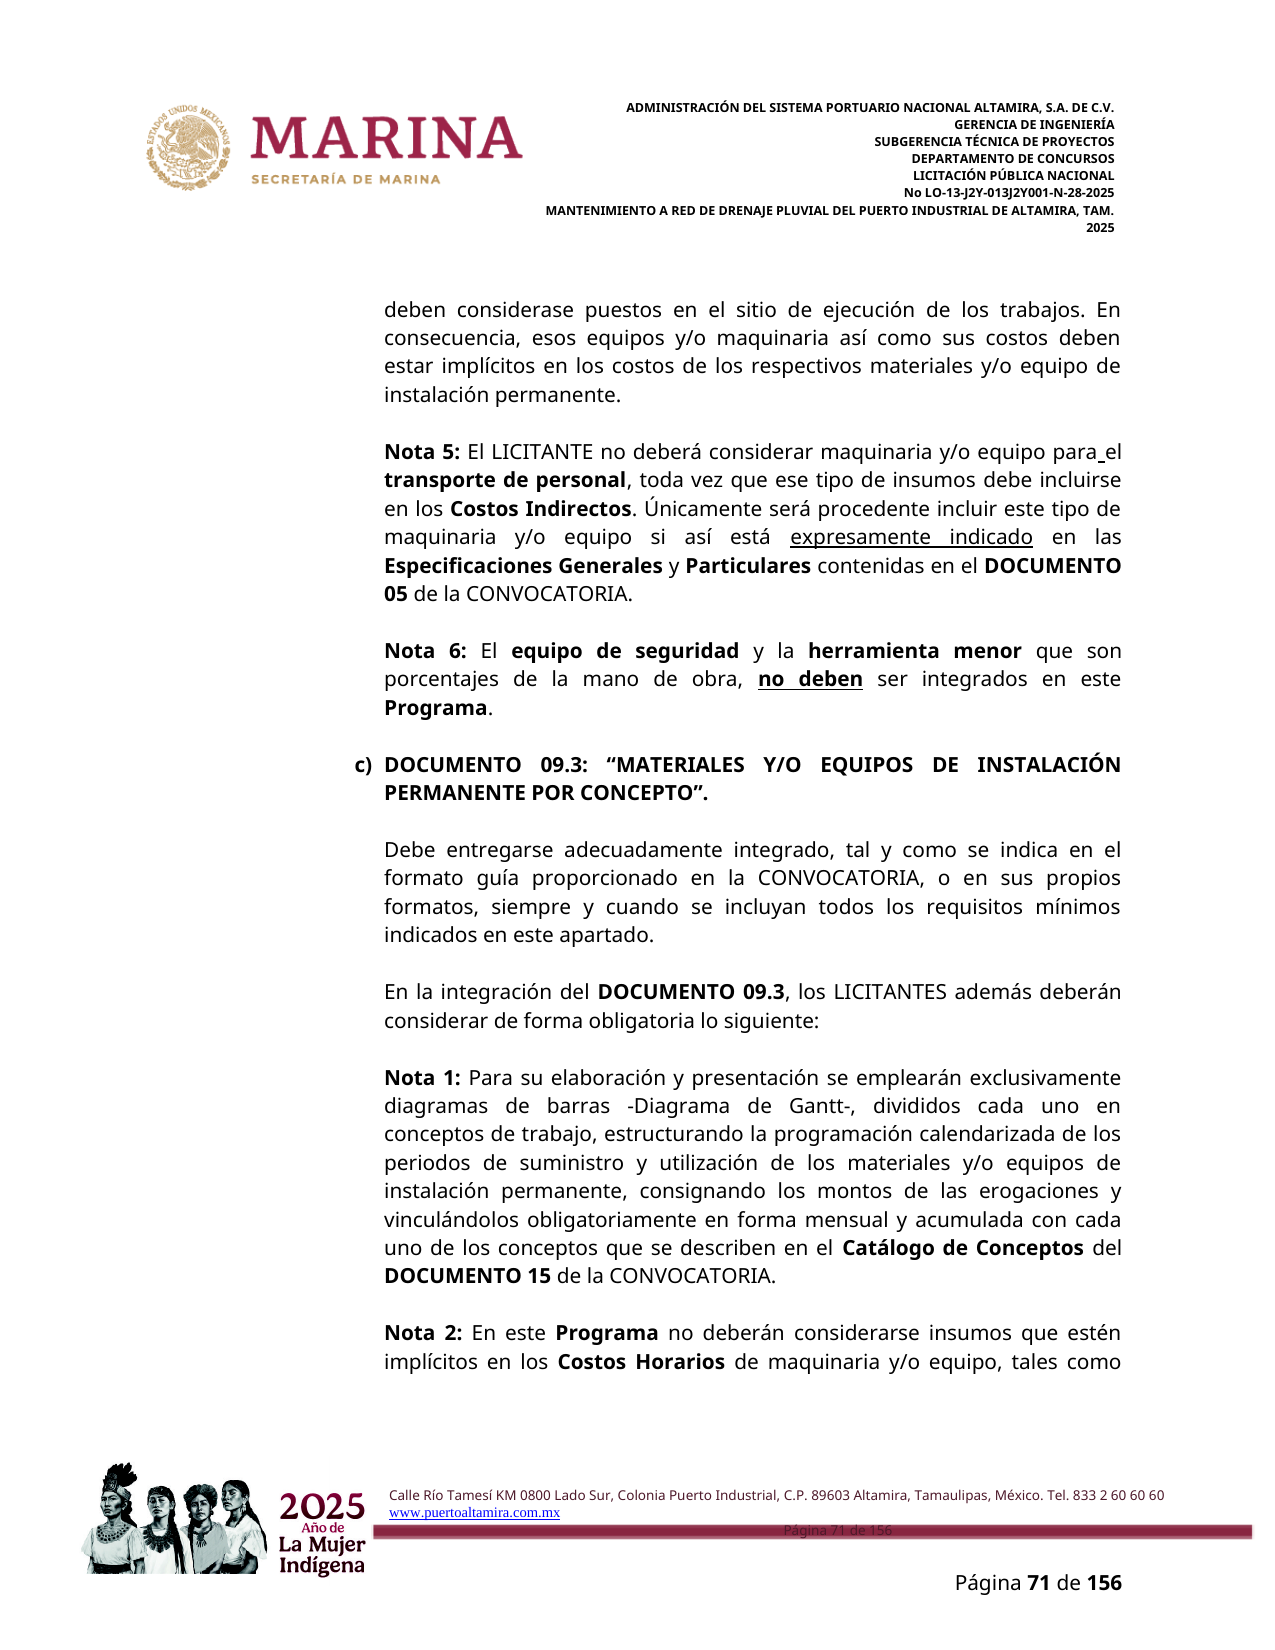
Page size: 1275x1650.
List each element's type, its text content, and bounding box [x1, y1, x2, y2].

list Nota 1: Para su elaboración y presentación se emplearán exclusivamente diagramas de barras -Diagrama de Gantt-, divididos cada uno en conceptos de trabajo, estructurando la programación calendarizada de los periodos de suministro y utilización de los materiales y/o equipos de instalación permanente, consignando los montos de las erogaciones y vinculándolos obligatoriamente en forma mensual y acumulada con cada uno de los conceptos que se describen en el Catálogo de Conceptos del DOCUMENTO 15 de la CONVOCATORIA. [384, 1063, 1122, 1290]
text En la integración del DOCUMENTO 09.3, los LICITANTES además deberán considerar de forma obligatoria lo siguiente: [384, 977, 1122, 1034]
list Debe entregarse adecuadamente integrado, tal y como se indica en el formato guía proporcionado en la CONVOCATORIA, o en sus propios formatos, siempre y cuando se incluyan todos los requisitos mínimos indicados en este apartado. [384, 835, 1122, 949]
text Nota 5: El LICITANTE no deberá considerar maquinaria y/o equipo para el transporte de personal, toda vez que ese tipo de insumos debe incluirse en los Costos Indirectos. Únicamente será procedente incluir este tipo de maquinaria y/o equipo si así está expresamente indicado en las Especificaciones Generales y Particulares contenidas en el DOCUMENTO 05 de la CONVOCATORIA. [384, 437, 1122, 608]
list Nota 6: El equipo de seguridad y la herramienta menor que son porcentajes de la mano de obra, no deben ser integrados en este Programa. [384, 636, 1122, 721]
list DOCUMENTO 09.3: “MATERIALES Y/O EQUIPOS DE INSTALACIÓN PERMANENTE POR CONCEPTO”. [354, 750, 1122, 807]
picture [146, 101, 543, 191]
picture [11, 1456, 1256, 1586]
